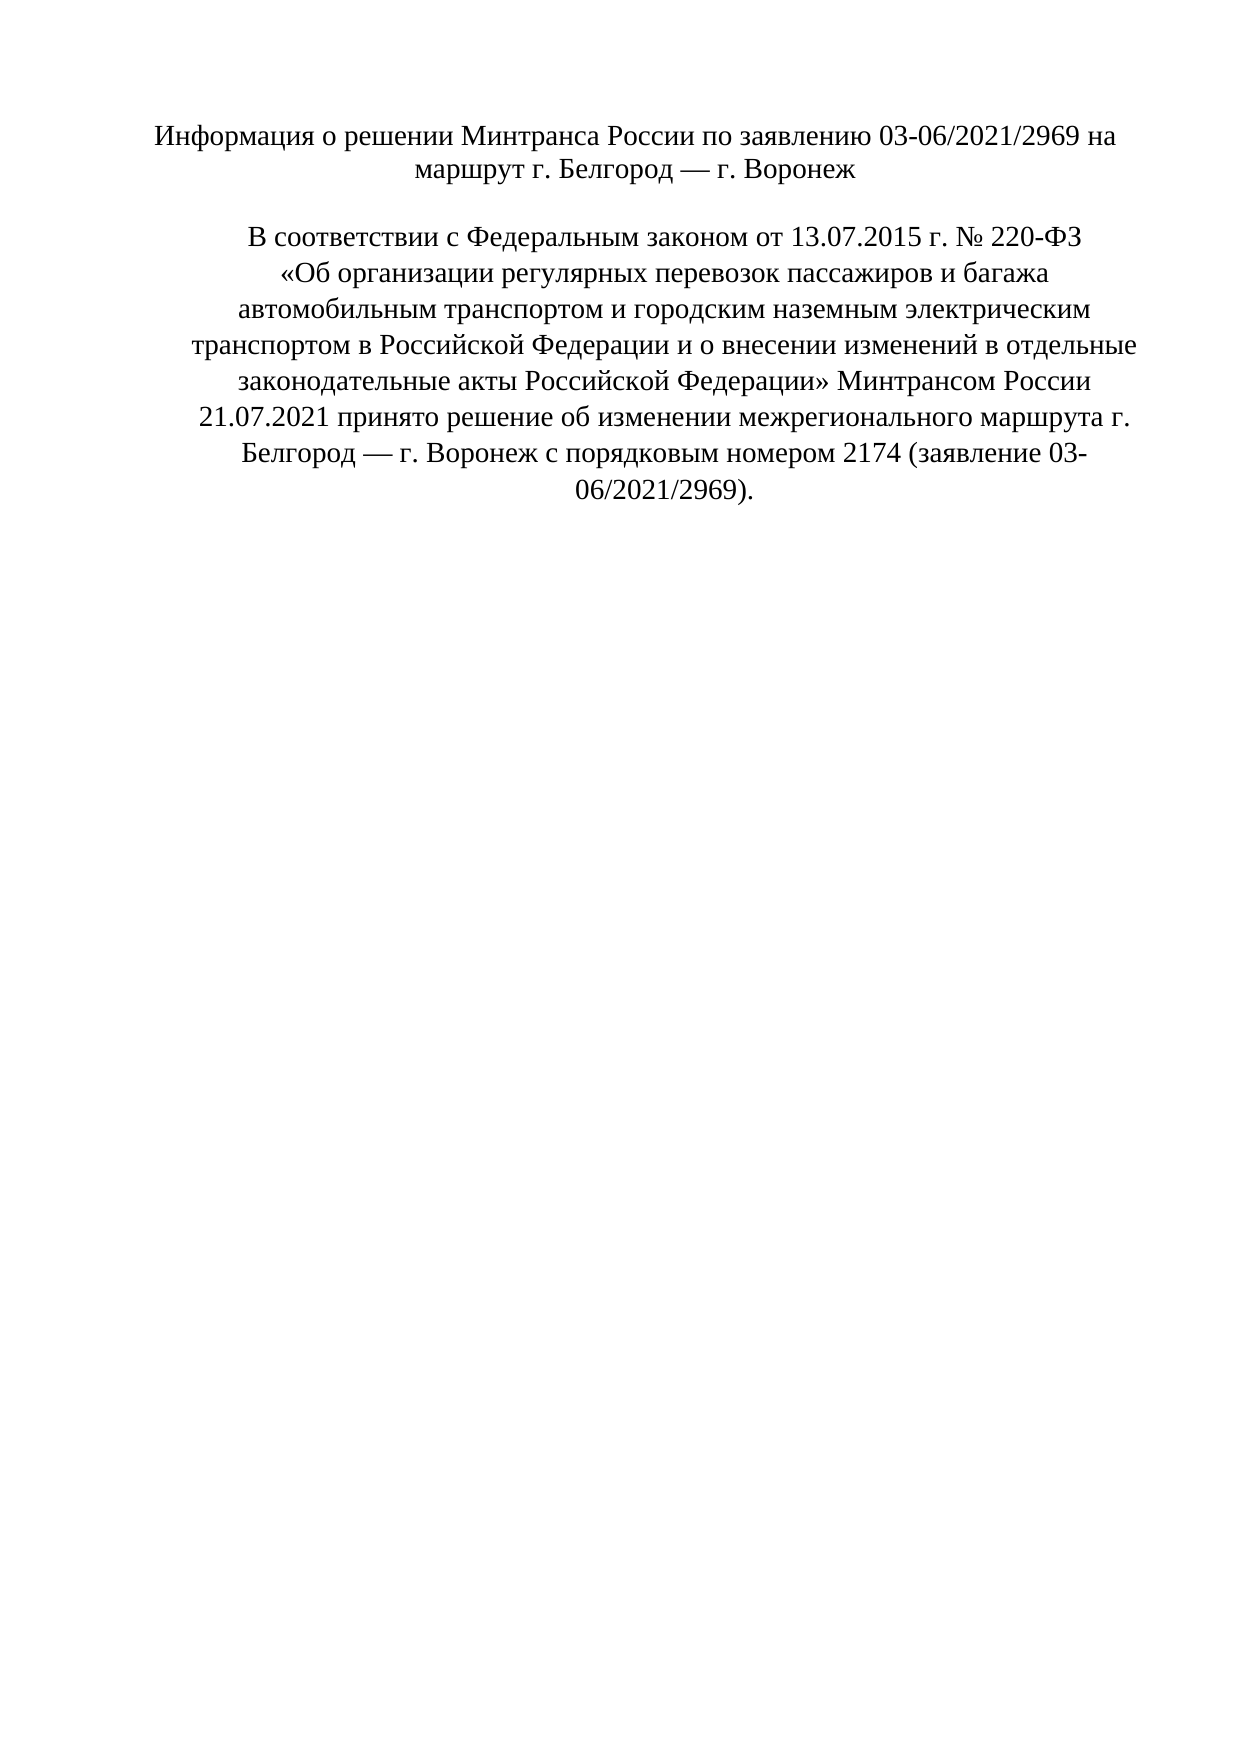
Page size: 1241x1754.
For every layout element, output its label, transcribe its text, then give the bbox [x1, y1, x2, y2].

text Информация о решении Минтранса России по заявлению 03-06/2021/2969 на маршрут г. Белгород — г. Воронеж [118, 118, 1152, 185]
text В соответствии с Федеральным законом от 13.07.2015 г. № 220-ФЗ «Об организации регулярных перевозок пассажиров и багажа автомобильным транспортом и городским наземным электрическим транспортом в Российской Федерации и о внесении изменений в отдельные законодательные акты Российской Федерации» Минтрансом России 21.07.2021 принято решение об изменении межрегионального маршрута г. Белгород — г. Воронеж с порядковым номером 2174 (заявление 03-06/2021/2969). [177, 219, 1152, 505]
